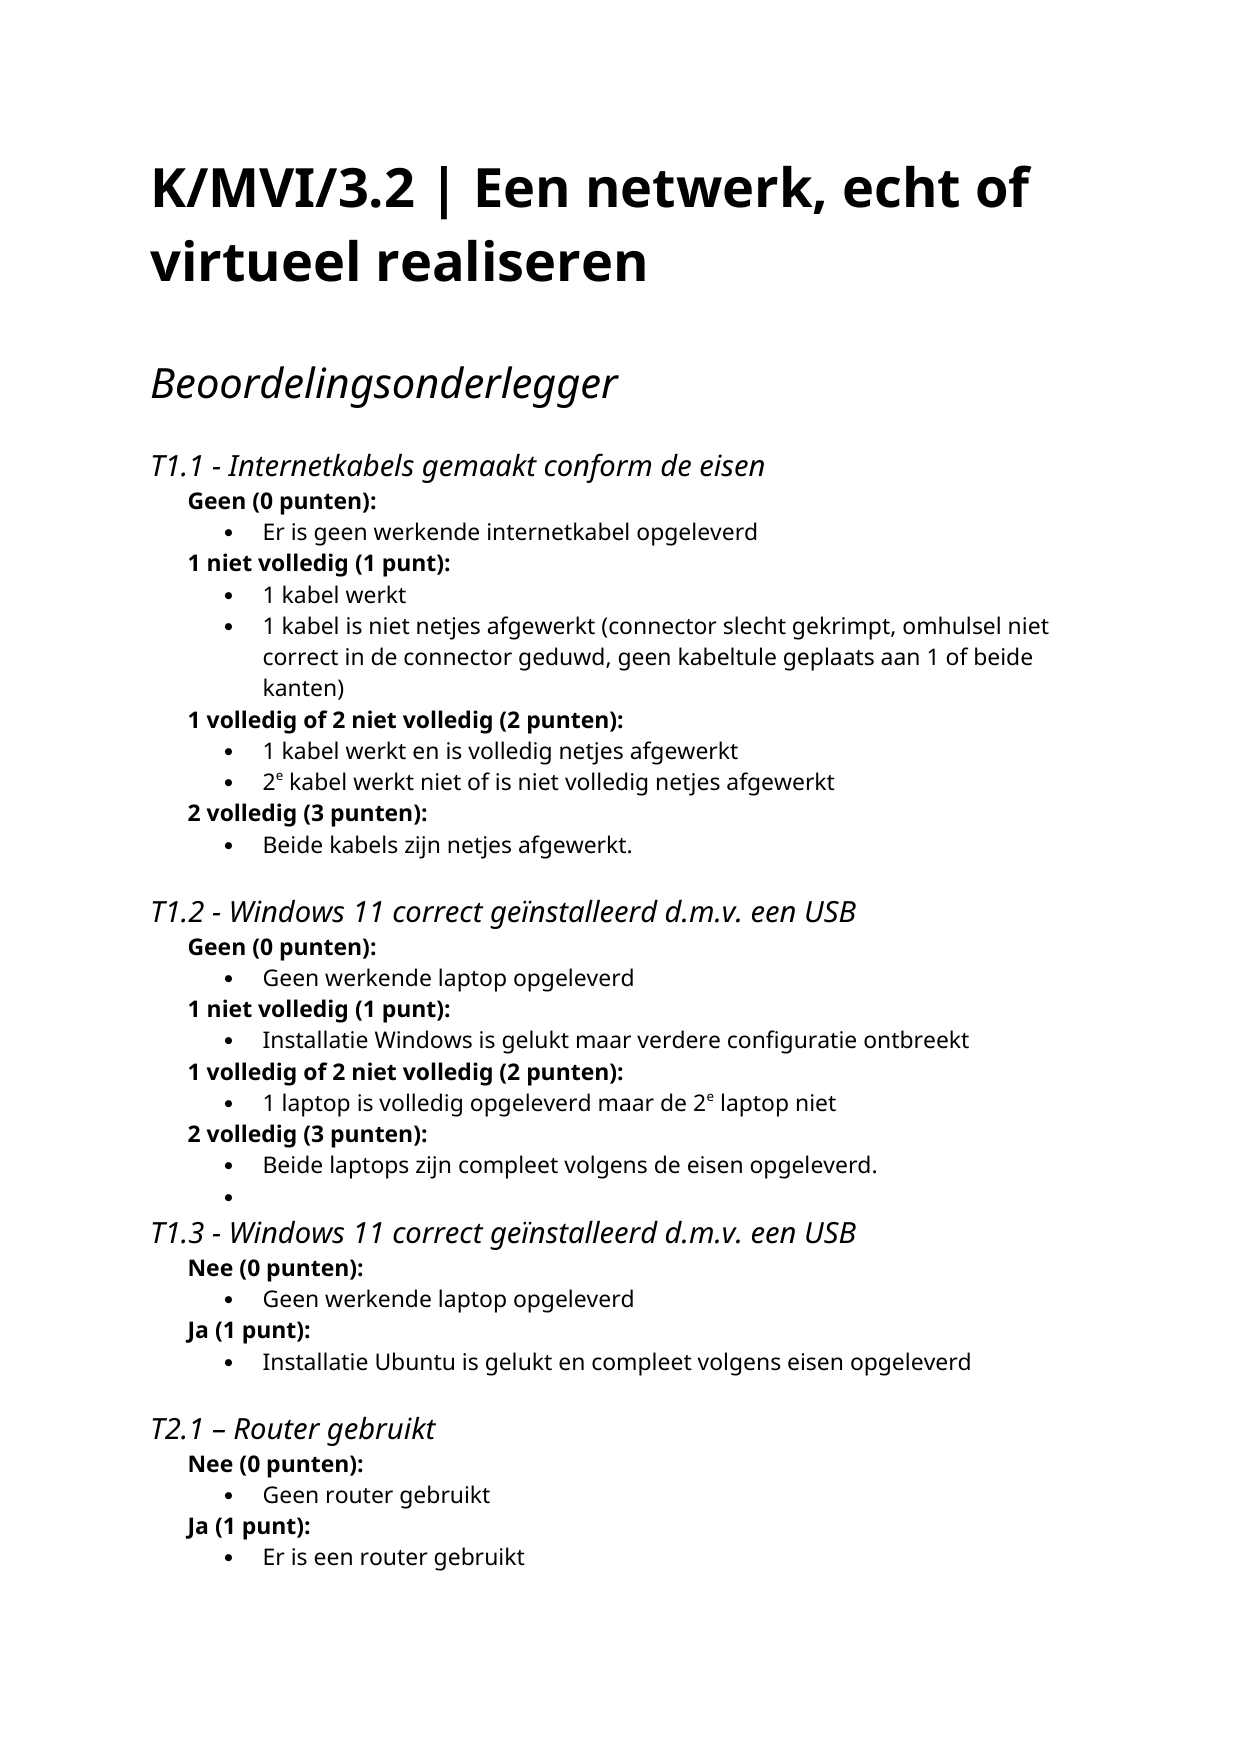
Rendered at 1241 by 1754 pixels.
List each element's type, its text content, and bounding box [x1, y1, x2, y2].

list 1 kabel werkt [225, 578, 1090, 610]
list Er is een router gebruikt [225, 1541, 1090, 1573]
text 1 niet volledig (1 punt): [187, 993, 1090, 1024]
text Ja (1 punt): [187, 1510, 1090, 1541]
list 1 kabel werkt en is volledig netjes afgewerkt [225, 735, 1090, 766]
text K/MVI/3.2 | Een netwerk, echt of virtueel realiseren [150, 150, 1090, 297]
list Er is geen werkende internetkabel opgeleverd [225, 516, 1090, 547]
list Geen router gebruikt [225, 1479, 1090, 1510]
list Beide kabels zijn netjes afgewerkt. [225, 828, 1090, 860]
text Geen (0 punten): [187, 931, 1090, 962]
text T1.1 - Internetkabels gemaakt conform de eisen [150, 445, 1090, 485]
list 1 laptop is volledig opgeleverd maar de 2e laptop niet [225, 1087, 1090, 1118]
text T1.2 - Windows 11 correct geïnstalleerd d.m.v. een USB [150, 891, 1090, 931]
list Geen werkende laptop opgeleverd [225, 962, 1090, 993]
list 2e kabel werkt niet of is niet volledig netjes afgewerkt [225, 766, 1090, 797]
text Nee (0 punten): [187, 1252, 1090, 1283]
text Beoordelingsonderlegger [150, 354, 1090, 411]
list Beide laptops zijn compleet volgens de eisen opgeleverd. [225, 1149, 1090, 1181]
list Installatie Ubuntu is gelukt en compleet volgens eisen opgeleverd [225, 1345, 1090, 1377]
list Installatie Windows is gelukt maar verdere configuratie ontbreekt [225, 1024, 1090, 1056]
text Nee (0 punten): [187, 1448, 1090, 1479]
text 2 volledig (3 punten): [187, 797, 1090, 828]
list Geen werkende laptop opgeleverd [225, 1283, 1090, 1314]
text 2 volledig (3 punten): [187, 1118, 1090, 1149]
text Geen (0 punten): [187, 485, 1090, 516]
text T1.3 - Windows 11 correct geïnstalleerd d.m.v. een USB [150, 1212, 1090, 1252]
text Ja (1 punt): [187, 1314, 1090, 1345]
text 1 volledig of 2 niet volledig (2 punten): [187, 1056, 1090, 1087]
list 1 kabel is niet netjes afgewerkt (connector slecht gekrimpt, omhulsel niet correct in de connector geduwd, geen kabeltule geplaats aan 1 of beide kanten) [225, 610, 1090, 703]
text 1 niet volledig (1 punt): [187, 547, 1090, 578]
text T2.1 – Router gebruikt [150, 1408, 1090, 1448]
text 1 volledig of 2 niet volledig (2 punten): [187, 703, 1090, 735]
